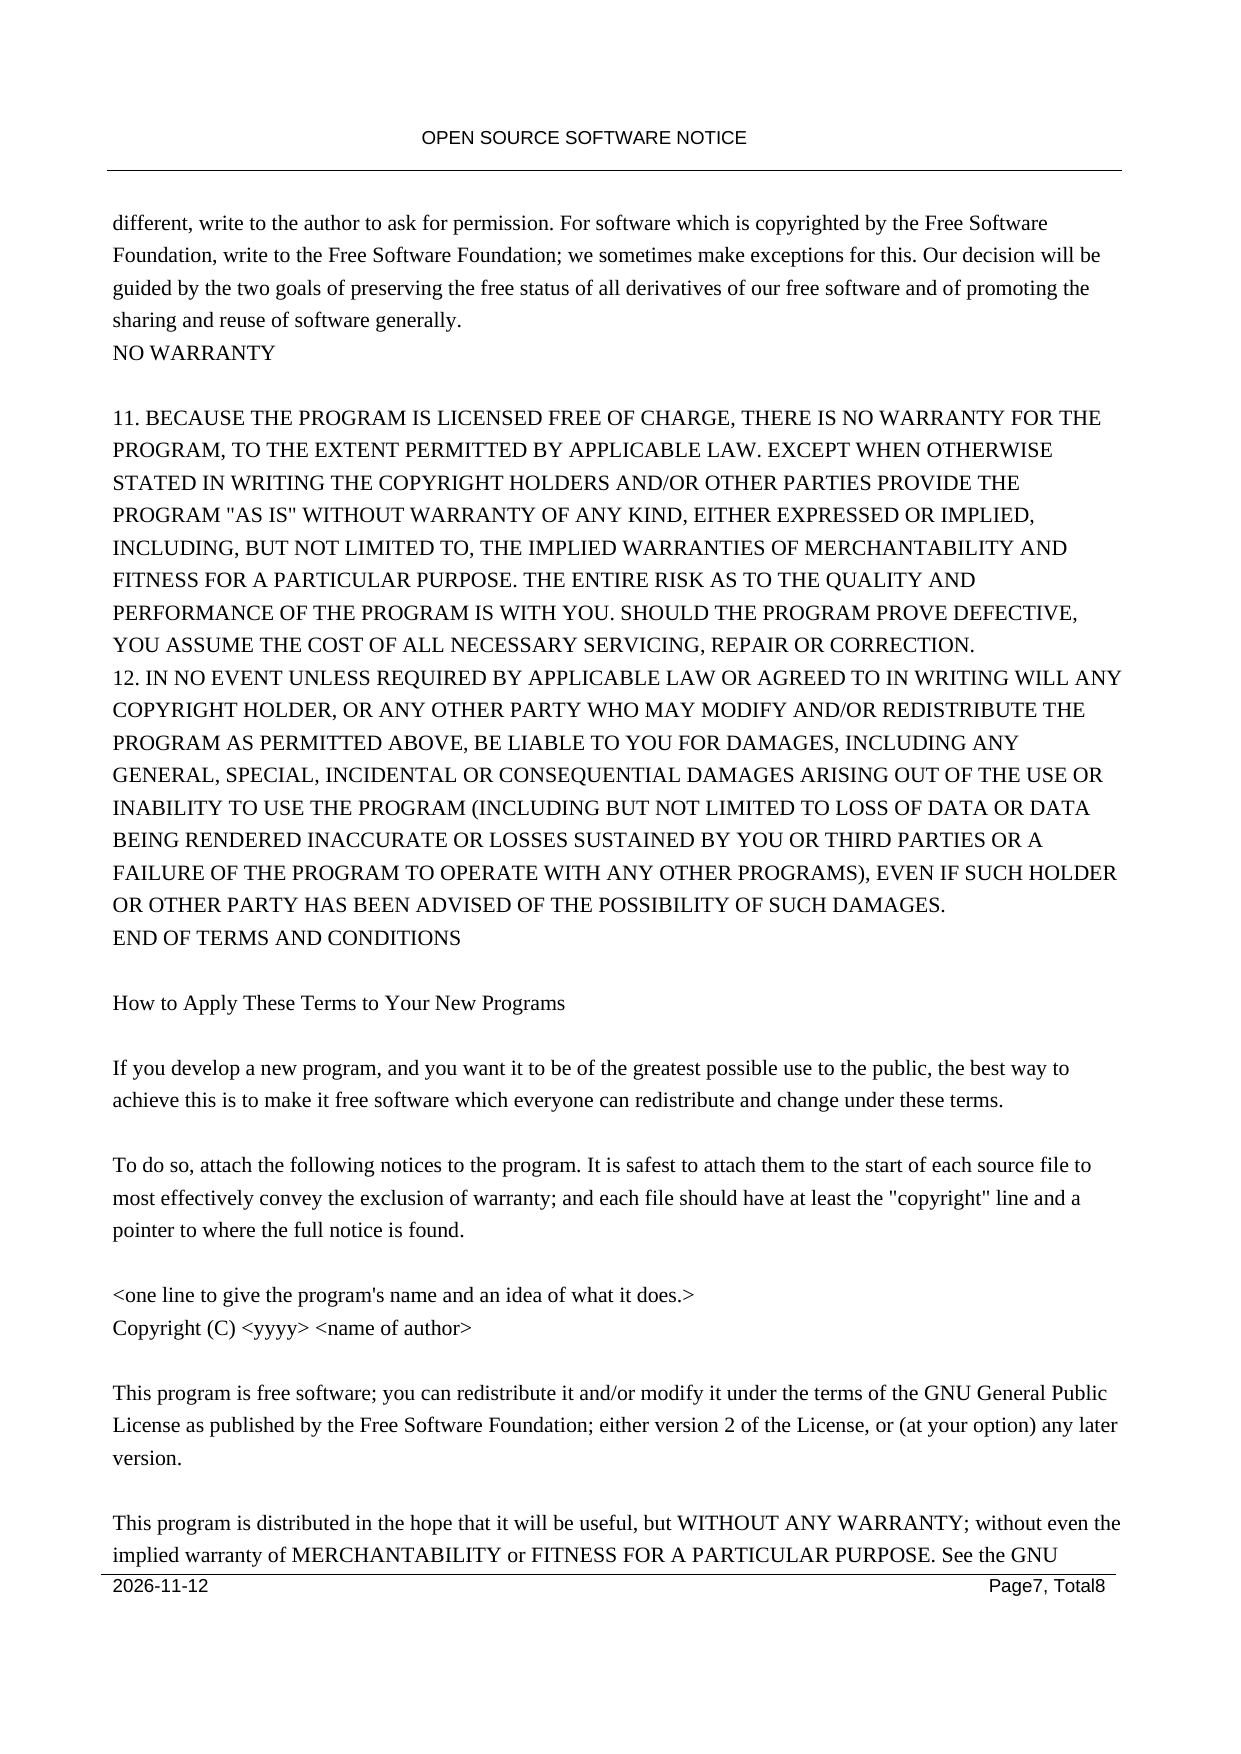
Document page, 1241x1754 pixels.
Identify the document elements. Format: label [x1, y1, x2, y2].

text [112, 206, 1128, 1571]
